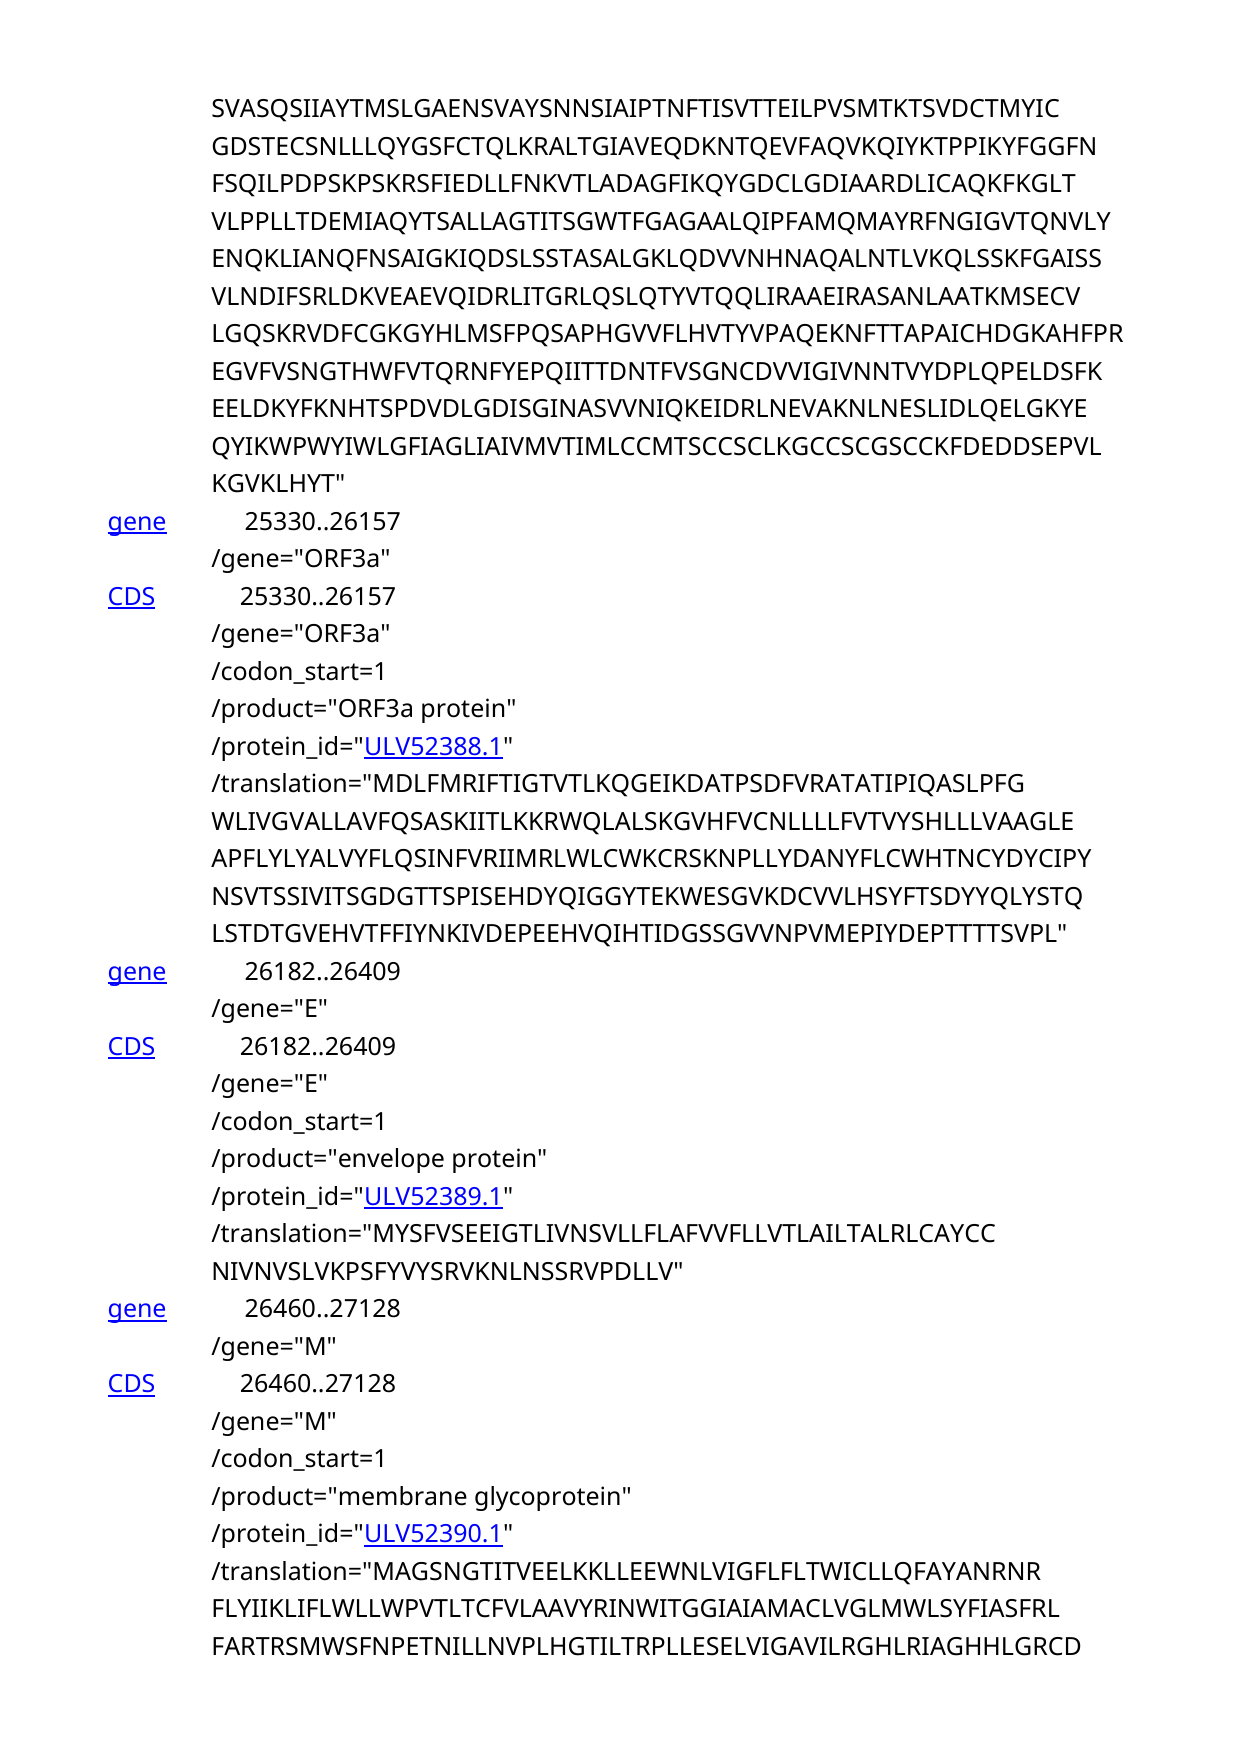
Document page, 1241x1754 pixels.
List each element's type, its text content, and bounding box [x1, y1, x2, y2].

text CDS 26460..27128 [75, 1364, 1165, 1402]
text EELDKYFKNHTSPDVDLGDISGINASVVNIQKEIDRLNEVAKNLNESLIDLQELGKYE [75, 389, 1165, 427]
text CDS 25330..26157 [75, 577, 1165, 614]
text CDS 26182..26409 [75, 1027, 1165, 1064]
text /codon_start=1 [75, 652, 1165, 689]
text /codon_start=1 [75, 1439, 1165, 1477]
text VLPPLLTDEMIAQYTSALLAGTITSGWTFGAGAALQIPFAMQMAYRFNGIGVTQNVLY [75, 202, 1165, 239]
text gene 26182..26409 [75, 952, 1165, 989]
text LSTDTGVEHVTFFIYNKIVDEPEEHVQIHTIDGSSGVVNPVMEPIYDEPTTTTSVPL" [75, 914, 1165, 952]
text GDSTECSNLLLQYGSFCTQLKRALTGIAVEQDKNTQEVFAQVKQIYKTPPIKYFGGFN [75, 127, 1165, 164]
text QYIKWPWYIWLGFIAGLIAIVMVTIMLCCMTSCCSCLKGCCSCGSCCKFDEDDSEPVL [75, 427, 1165, 464]
text EGVFVSNGTHWFVTQRNFYEPQIITTDNTFVSGNCDVVIGIVNNTVYDPLQPELDSFK [75, 352, 1165, 389]
text /gene="E" [75, 1064, 1165, 1102]
text /gene="M" [75, 1402, 1165, 1439]
text gene 25330..26157 [75, 502, 1165, 539]
text LGQSKRVDFCGKGYHLMSFPQSAPHGVVFLHVTYVPAQEKNFTTAPAICHDGKAHFPR [75, 314, 1165, 352]
text WLIVGVALLAVFQSASKIITLKKRWQLALSKGVHFVCNLLLLFVTVYSHLLLVAAGLE [75, 802, 1165, 839]
text /gene="E" [75, 989, 1165, 1027]
text /gene="ORF3a" [75, 614, 1165, 652]
text NIVNVSLVKPSFYVYSRVKNLNSSRVPDLLV" [75, 1252, 1165, 1289]
text FSQILPDPSKPSKRSFIEDLLFNKVTLADAGFIKQYGDCLGDIAARDLICAQKFKGLT [75, 164, 1165, 202]
text /gene="M" [75, 1327, 1165, 1364]
text FARTRSMWSFNPETNILLNVPLHGTILTRPLLESELVIGAVILRGHLRIAGHHLGRCD [75, 1627, 1165, 1664]
text /product="membrane glycoprotein" [75, 1477, 1165, 1514]
text /product="envelope protein" [75, 1139, 1165, 1177]
text APFLYLYALVYFLQSINFVRIIMRLWLCWKCRSKNPLLYDANYFLCWHTNCYDYCIPY [75, 839, 1165, 877]
text VLNDIFSRLDKVEAEVQIDRLITGRLQSLQTYVTQQLIRAAEIRASANLAATKMSECV [75, 277, 1165, 314]
text /translation="MYSFVSEEIGTLIVNSVLLFLAFVVFLLVTLAILTALRLCAYCC [75, 1214, 1165, 1252]
text /protein_id="ULV52388.1" [75, 727, 1165, 764]
text KGVKLHYT" [75, 464, 1165, 502]
text gene 26460..27128 [75, 1289, 1165, 1327]
text /protein_id="ULV52389.1" [75, 1177, 1165, 1214]
text /translation="MAGSNGTITVEELKKLLEEWNLVIGFLFLTWICLLQFAYANRNR [75, 1552, 1165, 1589]
text /translation="MDLFMRIFTIGTVTLKQGEIKDATPSDFVRATATIPIQASLPFG [75, 764, 1165, 802]
text /protein_id="ULV52390.1" [75, 1514, 1165, 1552]
text FLYIIKLIFLWLLWPVTLTCFVLAAVYRINWITGGIAIAMACLVGLMWLSYFIASFRL [75, 1589, 1165, 1627]
text ENQKLIANQFNSAIGKIQDSLSSTASALGKLQDVVNHNAQALNTLVKQLSSKFGAISS [75, 239, 1165, 277]
text /codon_start=1 [75, 1102, 1165, 1139]
text NSVTSSIVITSGDGTTSPISEHDYQIGGYTEKWESGVKDCVVLHSYFTSDYYQLYSTQ [75, 877, 1165, 914]
text /gene="ORF3a" [75, 539, 1165, 577]
text /product="ORF3a protein" [75, 689, 1165, 727]
text SVASQSIIAYTMSLGAENSVAYSNNSIAIPTNFTISVTTEILPVSMTKTSVDCTMYIC [75, 89, 1165, 127]
